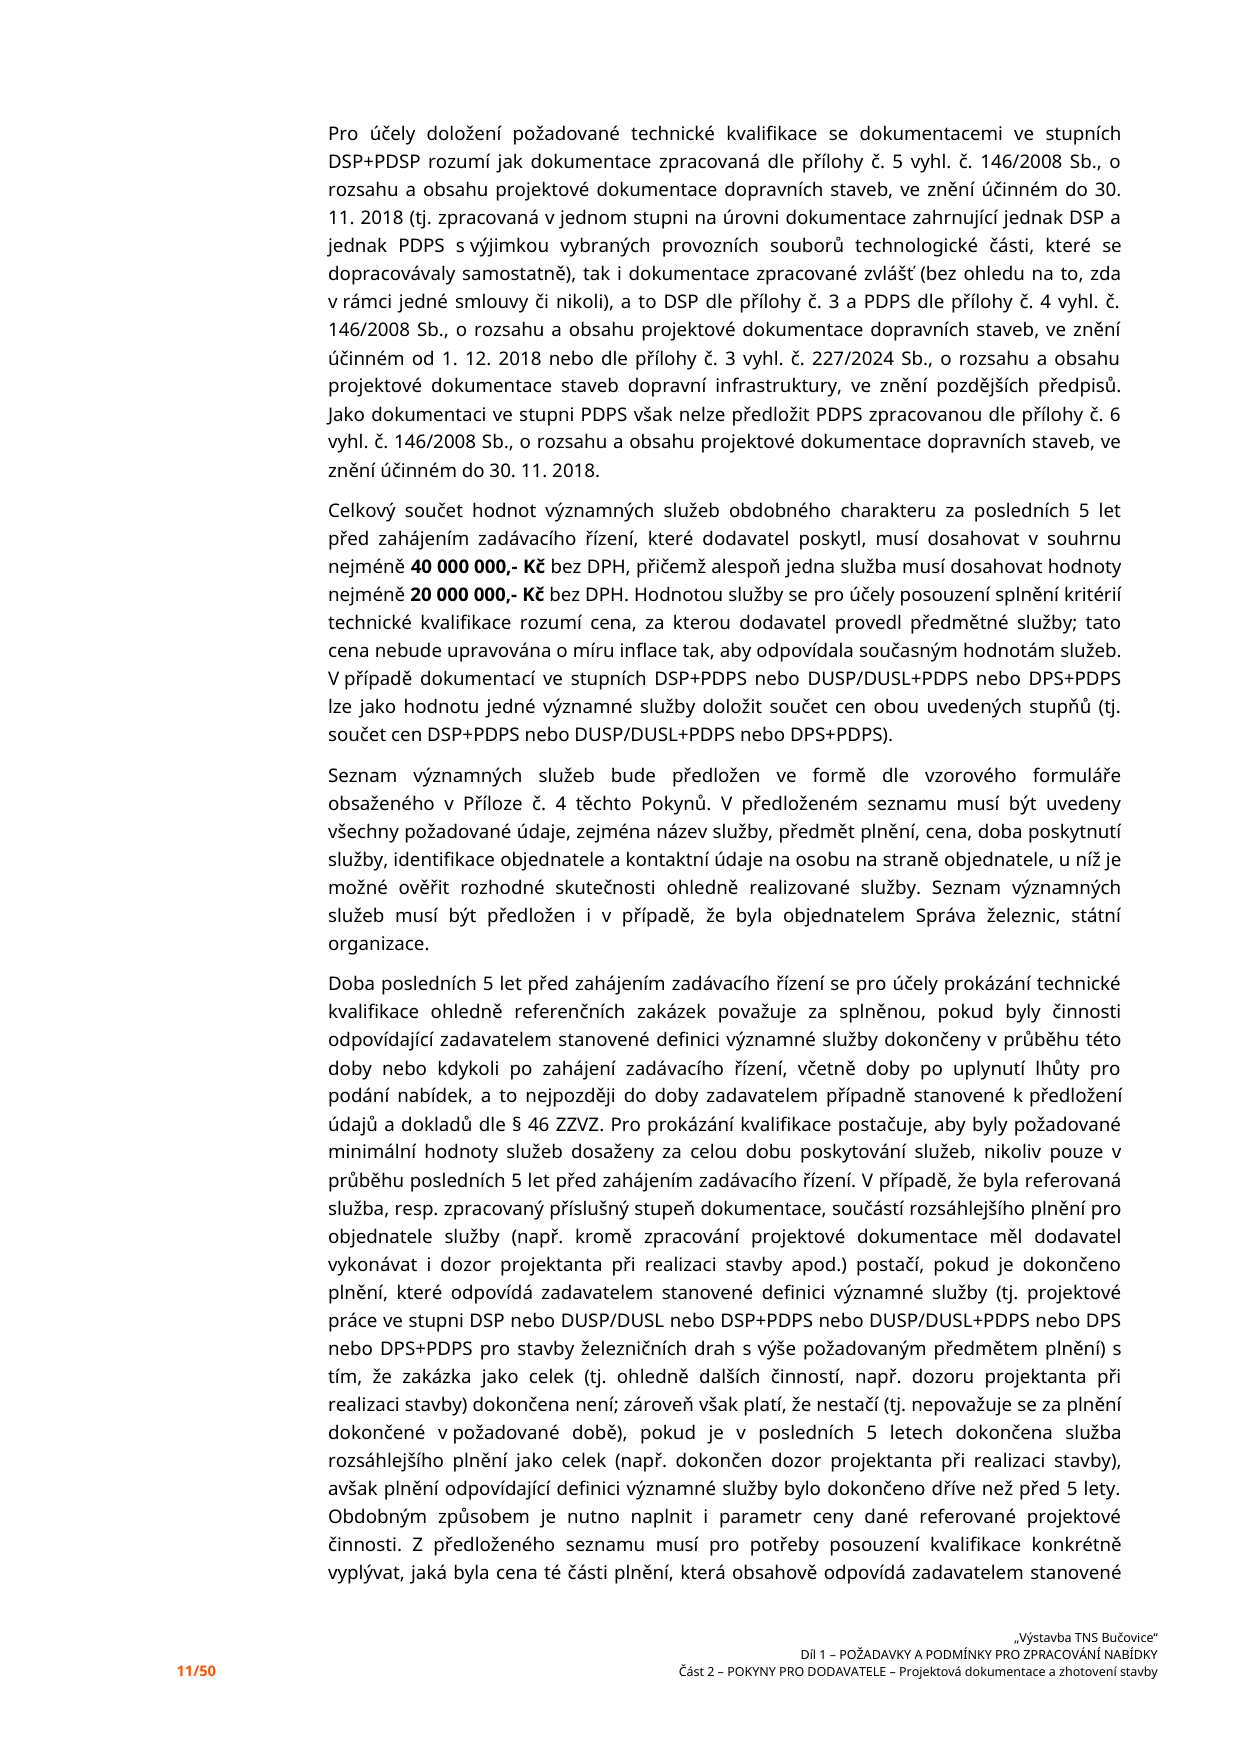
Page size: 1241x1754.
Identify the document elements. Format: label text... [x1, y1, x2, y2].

text Seznam významných služeb bude předložen ve formě dle vzorového formuláře obsaženého v Příloze č. 4 těchto Pokynů. V předloženém seznamu musí být uvedeny všechny požadované údaje, zejména název služby, předmět plnění, cena, doba poskytnutí služby, identifikace objednatele a kontaktní údaje na osobu na straně objednatele, u níž je možné ověřit rozhodné skutečnosti ohledně realizované služby. Seznam významných služeb musí být předložen i v případě, že byla objednatelem Správa železnic, státní organizace. [328, 762, 1122, 956]
text Celkový součet hodnot významných služeb obdobného charakteru za posledních 5 let před zahájením zadávacího řízení, které dodavatel poskytl, musí dosahovat v souhrnu nejméně 40 000 000,- Kč bez DPH, přičemž alespoň jedna služba musí dosahovat hodnoty nejméně 20 000 000,- Kč bez DPH. Hodnotou služby se pro účely posouzení splnění kritérií technické kvalifikace rozumí cena, za kterou dodavatel provedl předmětné služby; tato cena nebude upravována o míru inflace tak, aby odpovídala současným hodnotám služeb. V případě dokumentací ve stupních DSP+PDPS nebo DUSP/DUSL+PDPS nebo DPS+PDPS lze jako hodnotu jedné významné služby doložit součet cen obou uvedených stupňů (tj. součet cen DSP+PDPS nebo DUSP/DUSL+PDPS nebo DPS+PDPS). [328, 497, 1122, 747]
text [328, 971, 1122, 1585]
text Pro účely doložení požadované technické kvalifikace se dokumentacemi ve stupních DSP+PDSP rozumí jak dokumentace zpracovaná dle přílohy č. 5 vyhl. č. 146/2008 Sb., o rozsahu a obsahu projektové dokumentace dopravních staveb, ve znění účinném do 30. 11. 2018 (tj. zpracovaná v jednom stupni na úrovni dokumentace zahrnující jednak DSP a jednak PDPS s výjimkou vybraných provozních souborů technologické části, které se dopracovávaly samostatně), tak i dokumentace zpracované zvlášť (bez ohledu na to, zda v rámci jedné smlouvy či nikoli), a to DSP dle přílohy č. 3 a PDPS dle přílohy č. 4 vyhl. č. 146/2008 Sb., o rozsahu a obsahu projektové dokumentace dopravních staveb, ve znění účinném od 1. 12. 2018 nebo dle přílohy č. 3 vyhl. č. 227/2024 Sb., o rozsahu a obsahu projektové dokumentace staveb dopravní infrastruktury, ve znění pozdějších předpisů. Jako dokumentaci ve stupni PDPS však nelze předložit PDPS zpracovanou dle přílohy č. 6 vyhl. č. 146/2008 Sb., o rozsahu a obsahu projektové dokumentace dopravních staveb, ve znění účinném do 30. 11. 2018. [328, 121, 1122, 482]
